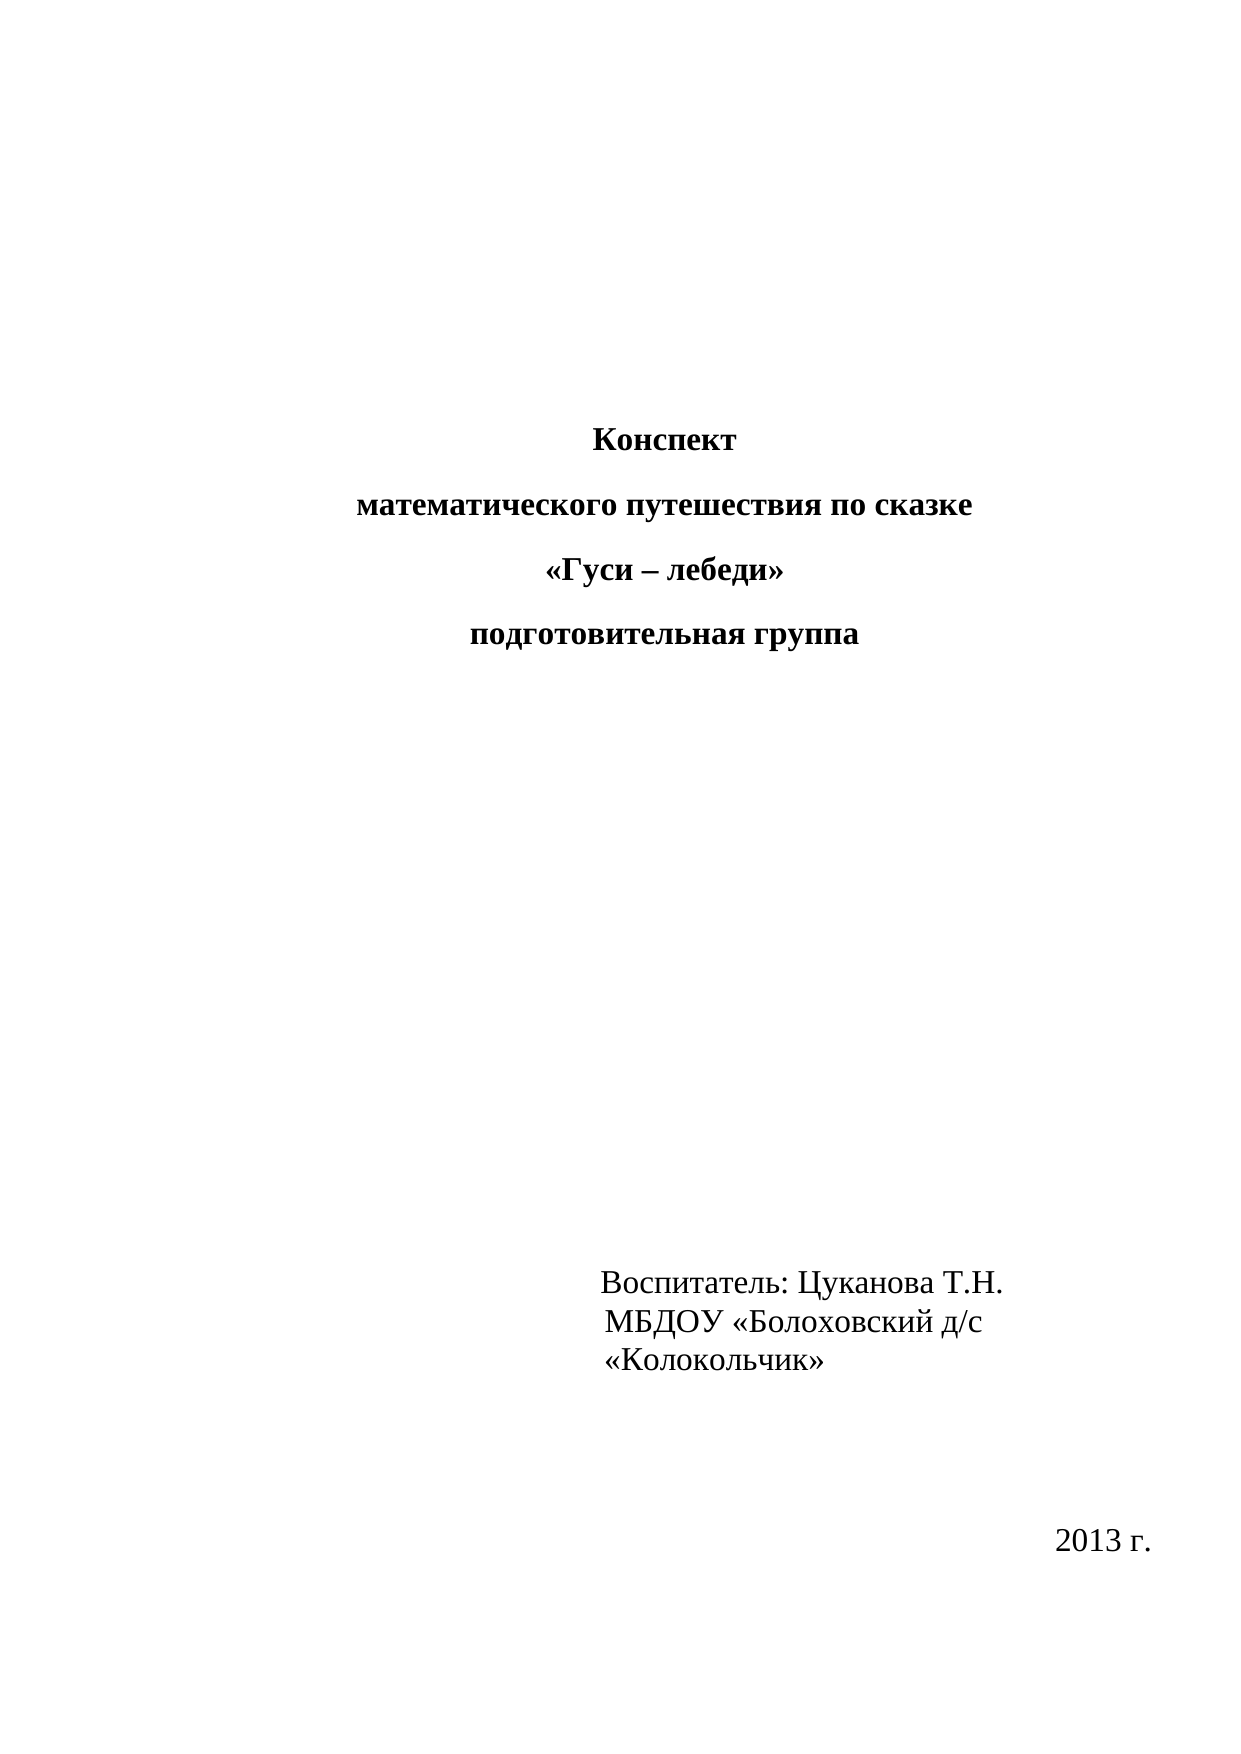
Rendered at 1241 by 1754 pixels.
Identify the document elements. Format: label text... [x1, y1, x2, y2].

text МБДОУ «Болоховский д/с [177, 1301, 1152, 1339]
text 2013 г. [177, 1521, 1152, 1559]
text математического путешествия по сказке [177, 484, 1152, 522]
text подготовительная группа [177, 614, 1152, 652]
text «Колокольчик» [177, 1339, 1152, 1378]
text «Гуси – лебеди» [177, 549, 1152, 587]
text Воспитатель: Цуканова Т.Н. [177, 1263, 1152, 1301]
text Конспект [177, 419, 1152, 457]
